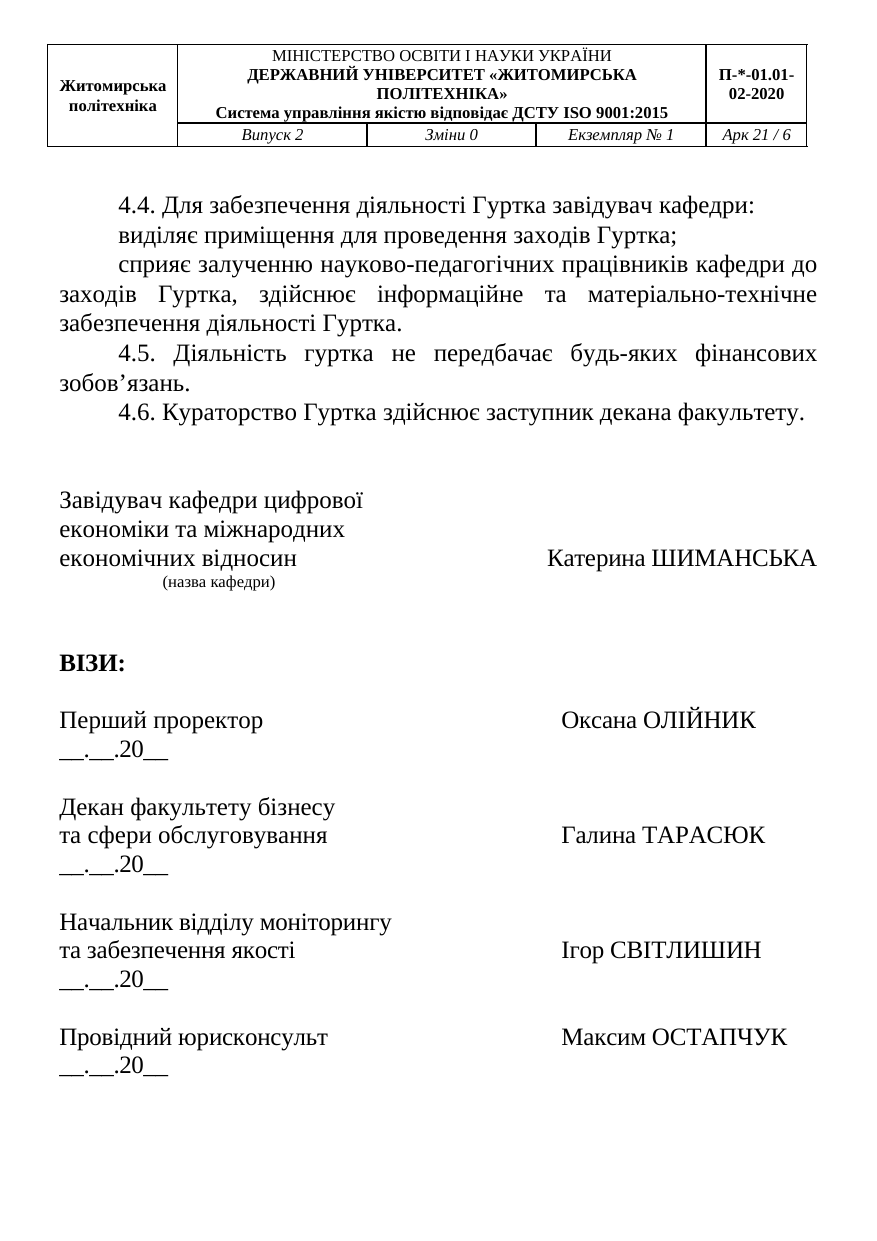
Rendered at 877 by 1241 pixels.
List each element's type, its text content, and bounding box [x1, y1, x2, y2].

text 4.4. Для забезпечення діяльності Гуртка завідувач кафедри: [59, 190, 818, 219]
text (назва кафедри) [59, 571, 818, 591]
text 4.6. Кураторство Гуртка здійснює заступник декана факультету. [59, 397, 818, 426]
text Завідувач кафедри цифрової [59, 485, 818, 514]
text економіки та міжнародних [59, 514, 818, 543]
text ВІЗИ: [59, 648, 818, 677]
text __.__.20__ [59, 734, 818, 763]
text Перший проректор Оксана ОЛІЙНИК [59, 706, 818, 734]
text та сфери обслуговування Галина ТАРАСЮК [59, 821, 818, 849]
text виділяє приміщення для проведення заходів Гуртка; [59, 220, 818, 248]
text Начальник відділу моніторингу [59, 907, 818, 936]
text __.__.20__ [59, 1051, 818, 1079]
text та забезпечення якості Ігор СВІТЛИШИН [59, 936, 818, 964]
text Декан факультету бізнесу [59, 792, 818, 821]
text __.__.20__ [59, 964, 818, 993]
text __.__.20__ [59, 849, 818, 878]
text сприяє залученню науково-педагогічних працівників кафедри до заходів Гуртка, здійснює інформаційне та матеріально-технічне забезпечення діяльності Гуртка. [59, 249, 818, 337]
text 4.5. Діяльність гуртка не передбачає будь-яких фінансових зобов’язань. [59, 338, 818, 396]
text економічних відносин Катерина ШИМАНСЬКА [59, 543, 818, 571]
text Провідний юрисконсульт Максим ОСТАПЧУК [59, 1022, 818, 1051]
